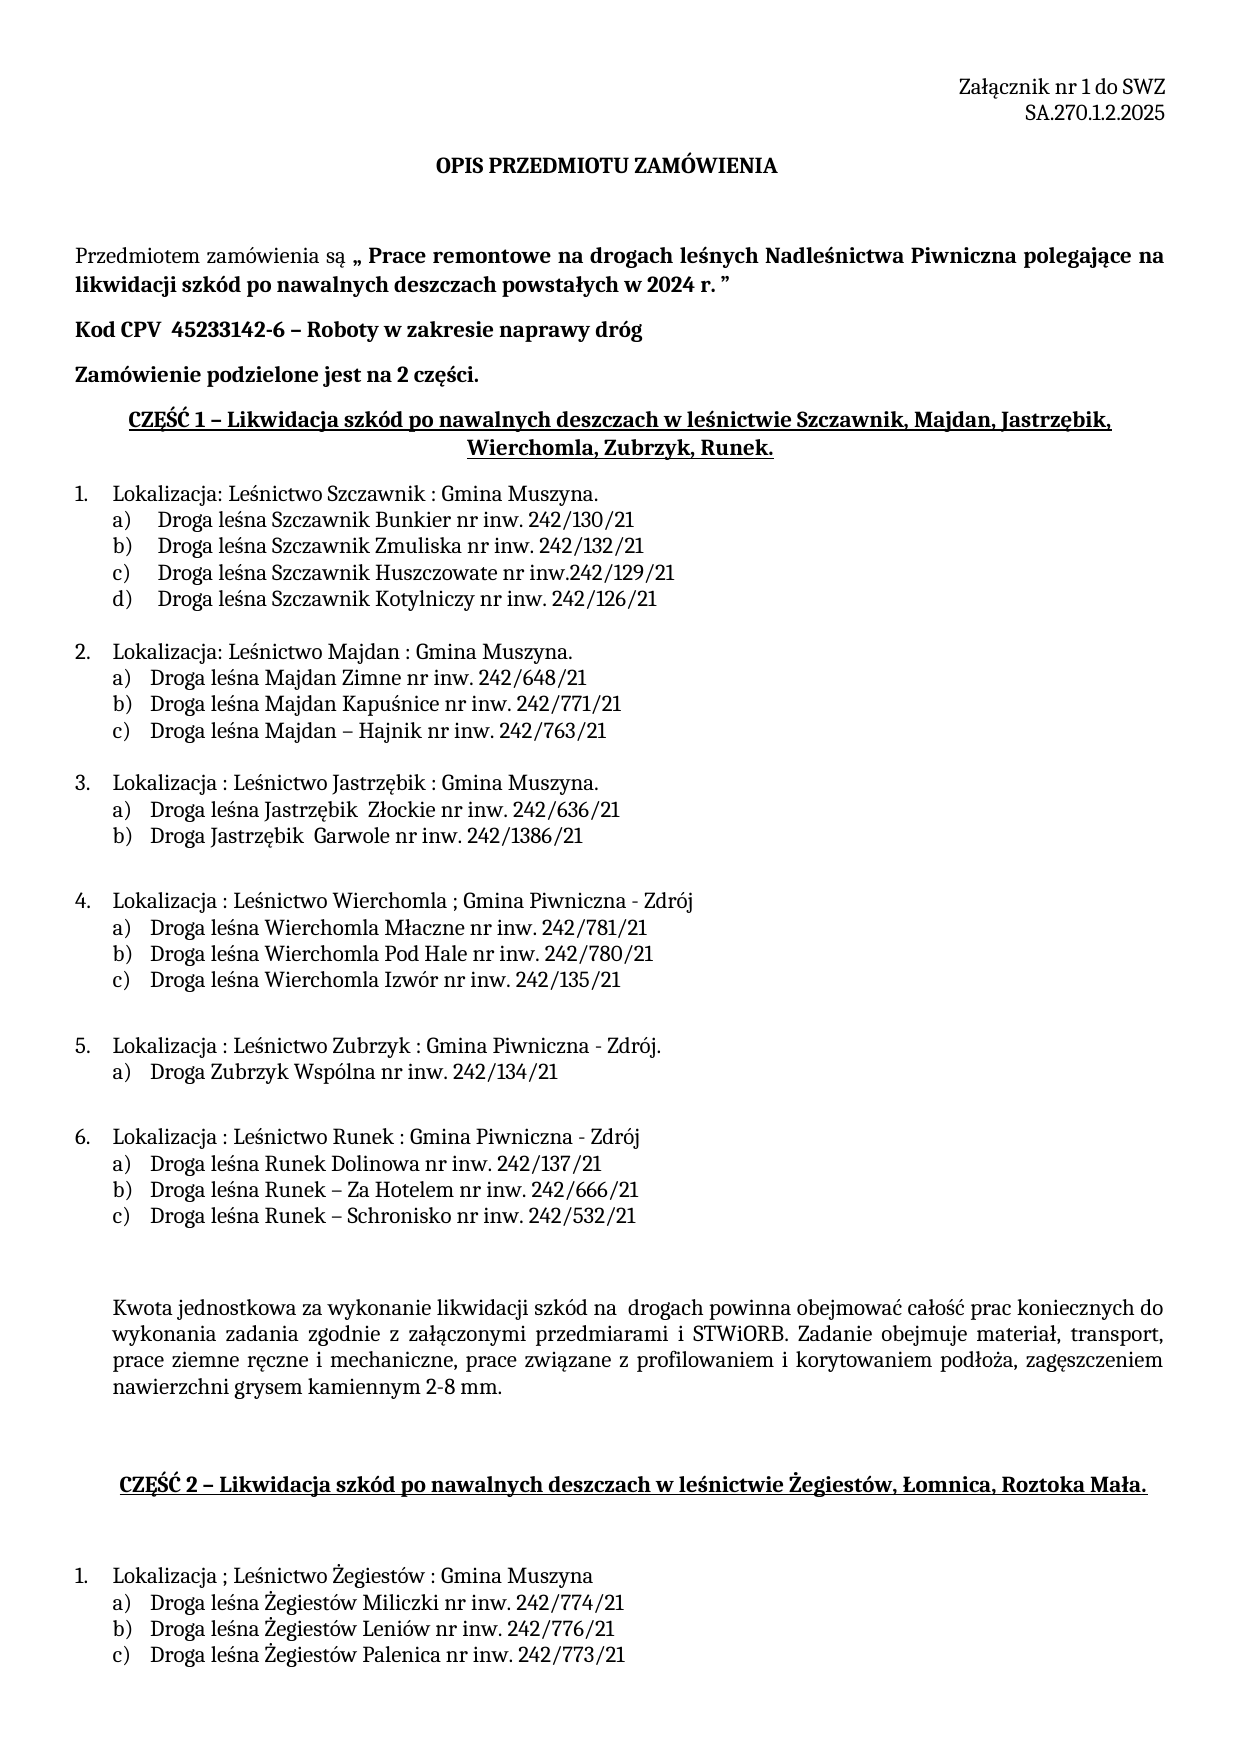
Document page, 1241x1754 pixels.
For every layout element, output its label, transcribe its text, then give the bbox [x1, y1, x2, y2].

list Droga leśna Żegiestów Palenica nr inw. 242/773/21 [112, 1642, 1165, 1668]
list Lokalizacja ; Leśnictwo Żegiestów : Gmina Muszyna [75, 1563, 1165, 1589]
list Droga leśna Majdan Kapuśnice nr inw. 242/771/21 [112, 691, 1165, 717]
list Droga leśna Żegiestów Leniów nr inw. 242/776/21 [112, 1616, 1165, 1642]
text Kwota jednostkowa za wykonanie likwidacji szkód na drogach powinna obejmować całość prac koniecznych do wykonania zadania zgodnie z załączonymi przedmiarami i STWiORB. Zadanie obejmuje materiał, transport, prace ziemne ręczne i mechaniczne, prace związane z profilowaniem i korytowaniem podłoża, zagęszczeniem nawierzchni grysem kamiennym 2-8 mm. [112, 1294, 1165, 1400]
list Droga Zubrzyk Wspólna nr inw. 242/134/21 [112, 1059, 1165, 1085]
list Droga leśna Szczawnik Zmuliska nr inw. 242/132/21 [112, 533, 1165, 559]
list Droga leśna Runek Dolinowa nr inw. 242/137/21 [112, 1150, 1165, 1177]
list Droga leśna Runek – Schronisko nr inw. 242/532/21 [112, 1203, 1165, 1229]
list Droga leśna Szczawnik Kotylniczy nr inw. 242/126/21 [112, 586, 1165, 612]
list Droga leśna Szczawnik Bunkier nr inw. 242/130/21 [112, 507, 1165, 533]
text Kod CPV 45233142-6 – Roboty w zakresie naprawy dróg [75, 317, 1165, 343]
list Droga leśna Majdan – Hajnik nr inw. 242/763/21 [112, 717, 1165, 744]
list Droga leśna Jastrzębik Złockie nr inw. 242/636/21 [112, 797, 1165, 823]
list Droga leśna Wierchomla Izwór nr inw. 242/135/21 [112, 967, 1165, 993]
list Droga leśna Majdan Zimne nr inw. 242/648/21 [112, 665, 1165, 691]
list Droga leśna Runek – Za Hotelem nr inw. 242/666/21 [112, 1177, 1165, 1203]
list Lokalizacja : Leśnictwo Zubrzyk : Gmina Piwniczna - Zdrój. [75, 1032, 1165, 1059]
text CZĘŚĆ 2 – Likwidacja szkód po nawalnych deszczach w leśnictwie Żegiestów, Łomnica, Roztoka Mała. [119, 1471, 1165, 1498]
list Droga leśna Wierchomla Młaczne nr inw. 242/781/21 [112, 914, 1165, 941]
text OPIS PRZEDMIOTU ZAMÓWIENIA [75, 153, 1165, 179]
list Lokalizacja: Leśnictwo Majdan : Gmina Muszyna. [75, 638, 1165, 665]
list Droga leśna Szczawnik Huszczowate nr inw.242/129/21 [112, 559, 1165, 586]
list Lokalizacja : Leśnictwo Runek : Gmina Piwniczna - Zdrój [75, 1124, 1165, 1150]
list Lokalizacja : Leśnictwo Jastrzębik : Gmina Muszyna. [75, 770, 1165, 797]
list Lokalizacja: Leśnictwo Szczawnik : Gmina Muszyna. [75, 480, 1165, 507]
list Lokalizacja : Leśnictwo Wierchomla ; Gmina Piwniczna - Zdrój [75, 888, 1165, 914]
text CZĘŚĆ 1 – Likwidacja szkód po nawalnych deszczach w leśnictwie Szczawnik, Majdan, Jastrzębik, Wierchomla, Zubrzyk, Runek. [75, 407, 1165, 462]
list Droga Jastrzębik Garwole nr inw. 242/1386/21 [112, 823, 1165, 849]
list Droga leśna Żegiestów Miliczki nr inw. 242/774/21 [112, 1589, 1165, 1616]
text Przedmiotem zamówienia są „ Prace remontowe na drogach leśnych Nadleśnictwa Piwniczna polegające na likwidacji szkód po nawalnych deszczach powstałych w 2024 r. ” [75, 243, 1165, 298]
list Droga leśna Wierchomla Pod Hale nr inw. 242/780/21 [112, 941, 1165, 967]
text Zamówienie podzielone jest na 2 części. [75, 362, 1165, 388]
